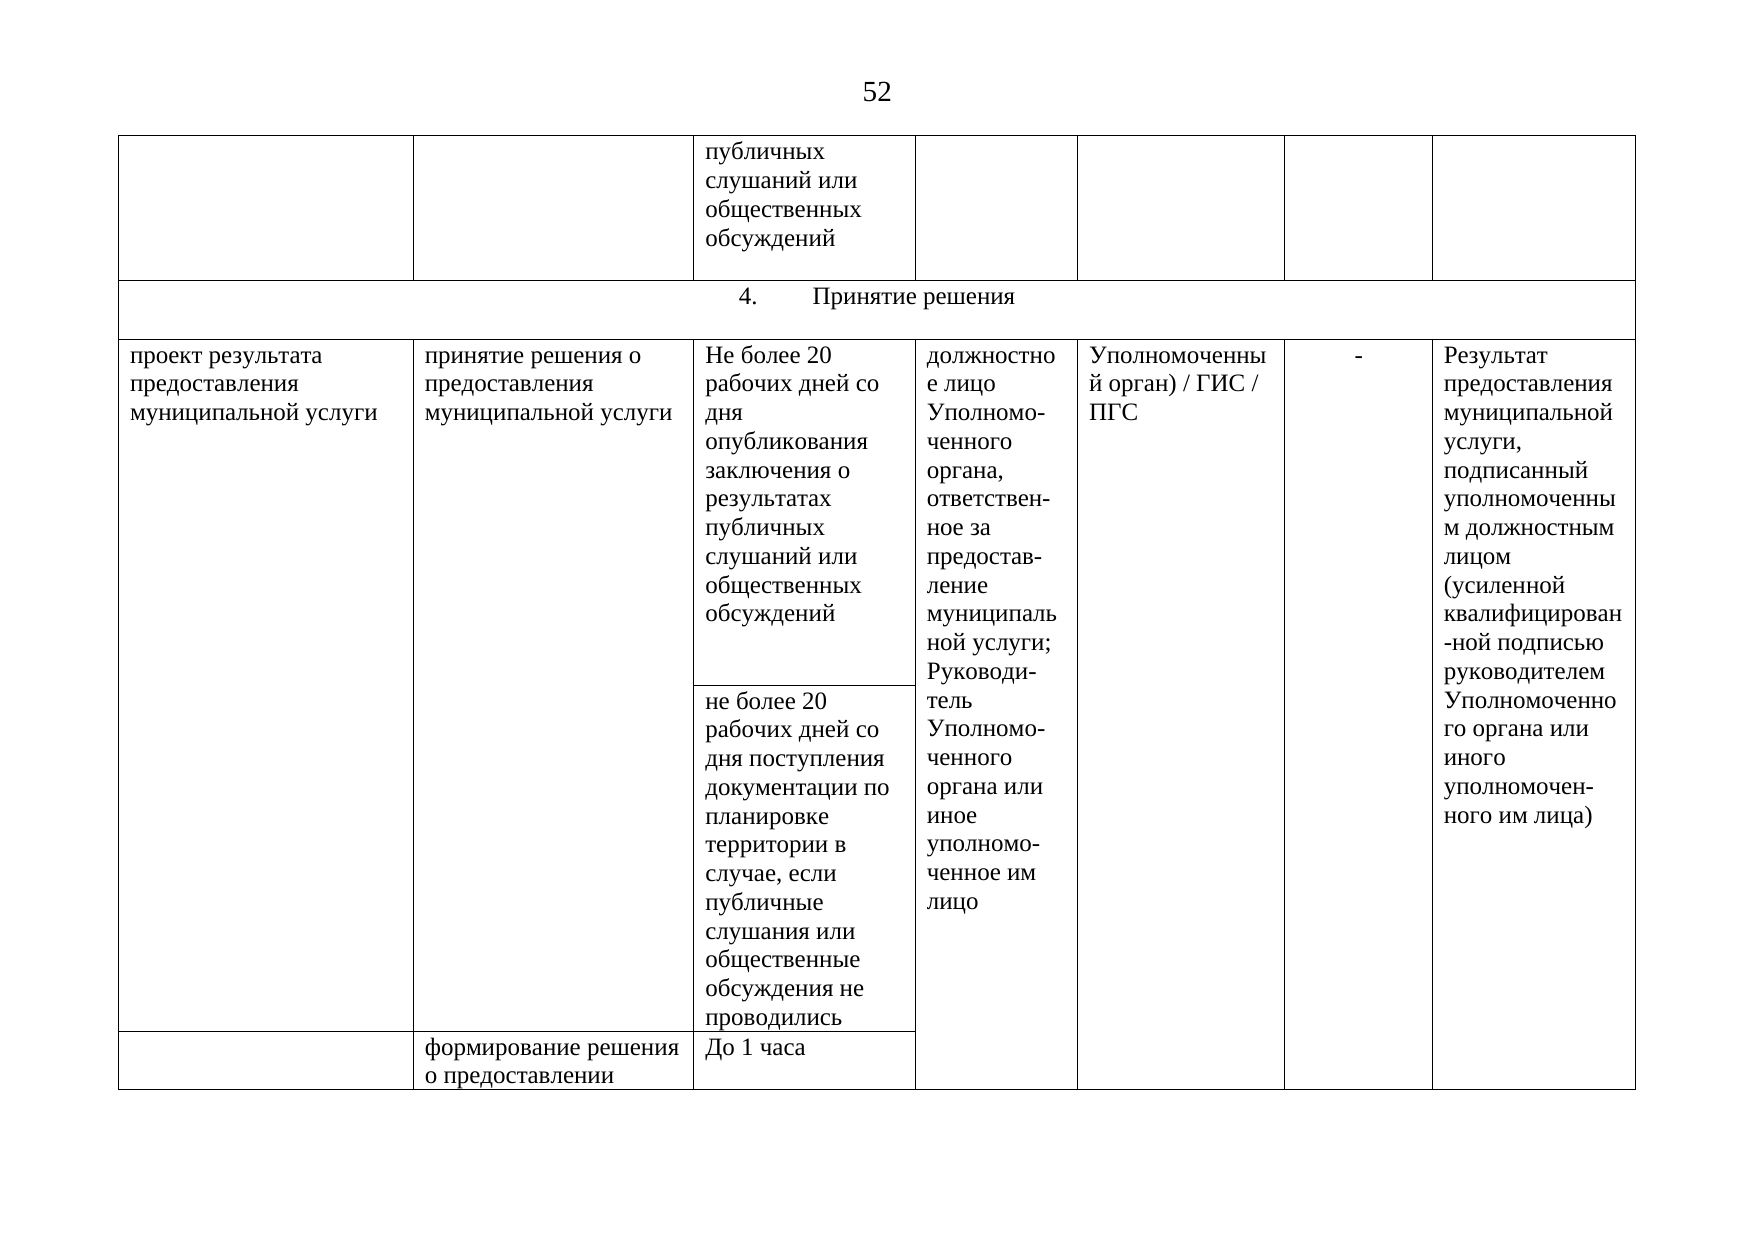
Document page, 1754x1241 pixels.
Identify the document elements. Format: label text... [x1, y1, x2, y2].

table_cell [916, 136, 1077, 280]
table_cell 4. Принятие решения [119, 281, 1635, 339]
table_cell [414, 136, 693, 280]
table_cell Не более 20 рабочих дней со дня опубликования заключения о результатах публичных слушаний или общественных обсуждений [694, 340, 915, 685]
table_cell [1078, 136, 1284, 280]
table_cell - [1285, 340, 1432, 1089]
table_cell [414, 1032, 693, 1089]
table_cell [119, 1032, 413, 1089]
table_cell Уполномоченный орган) / ГИС / ПГС [1078, 340, 1284, 1089]
table_cell Результат предоставления муниципальной услуги, подписанный уполномоченным должностным лицом (усиленной квалифицирован-ной подписью руководителем Уполномоченного органа или иного уполномочен-ного им лица) [1433, 340, 1635, 1089]
table_cell принятие решения о предоставления муниципальной услуги [414, 340, 693, 1031]
table_cell не более 20 рабочих дней со дня поступления документации по планировке территории в случае, если публичные слушания или общественные обсуждения не проводились [694, 686, 915, 1031]
table_cell До 1 часа [694, 1032, 915, 1089]
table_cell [1433, 136, 1635, 280]
table_cell должностное лицо Уполномо-ченного органа, ответствен-ное за предостав-ление муниципальной услуги; Руководи-тель Уполномо-ченного органа или иное уполномо-ченное им лицо [916, 340, 1077, 1089]
table_cell проект результата предоставления муниципальной услуги [119, 340, 413, 1031]
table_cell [694, 136, 915, 280]
table_cell [1285, 136, 1432, 280]
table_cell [119, 136, 413, 280]
